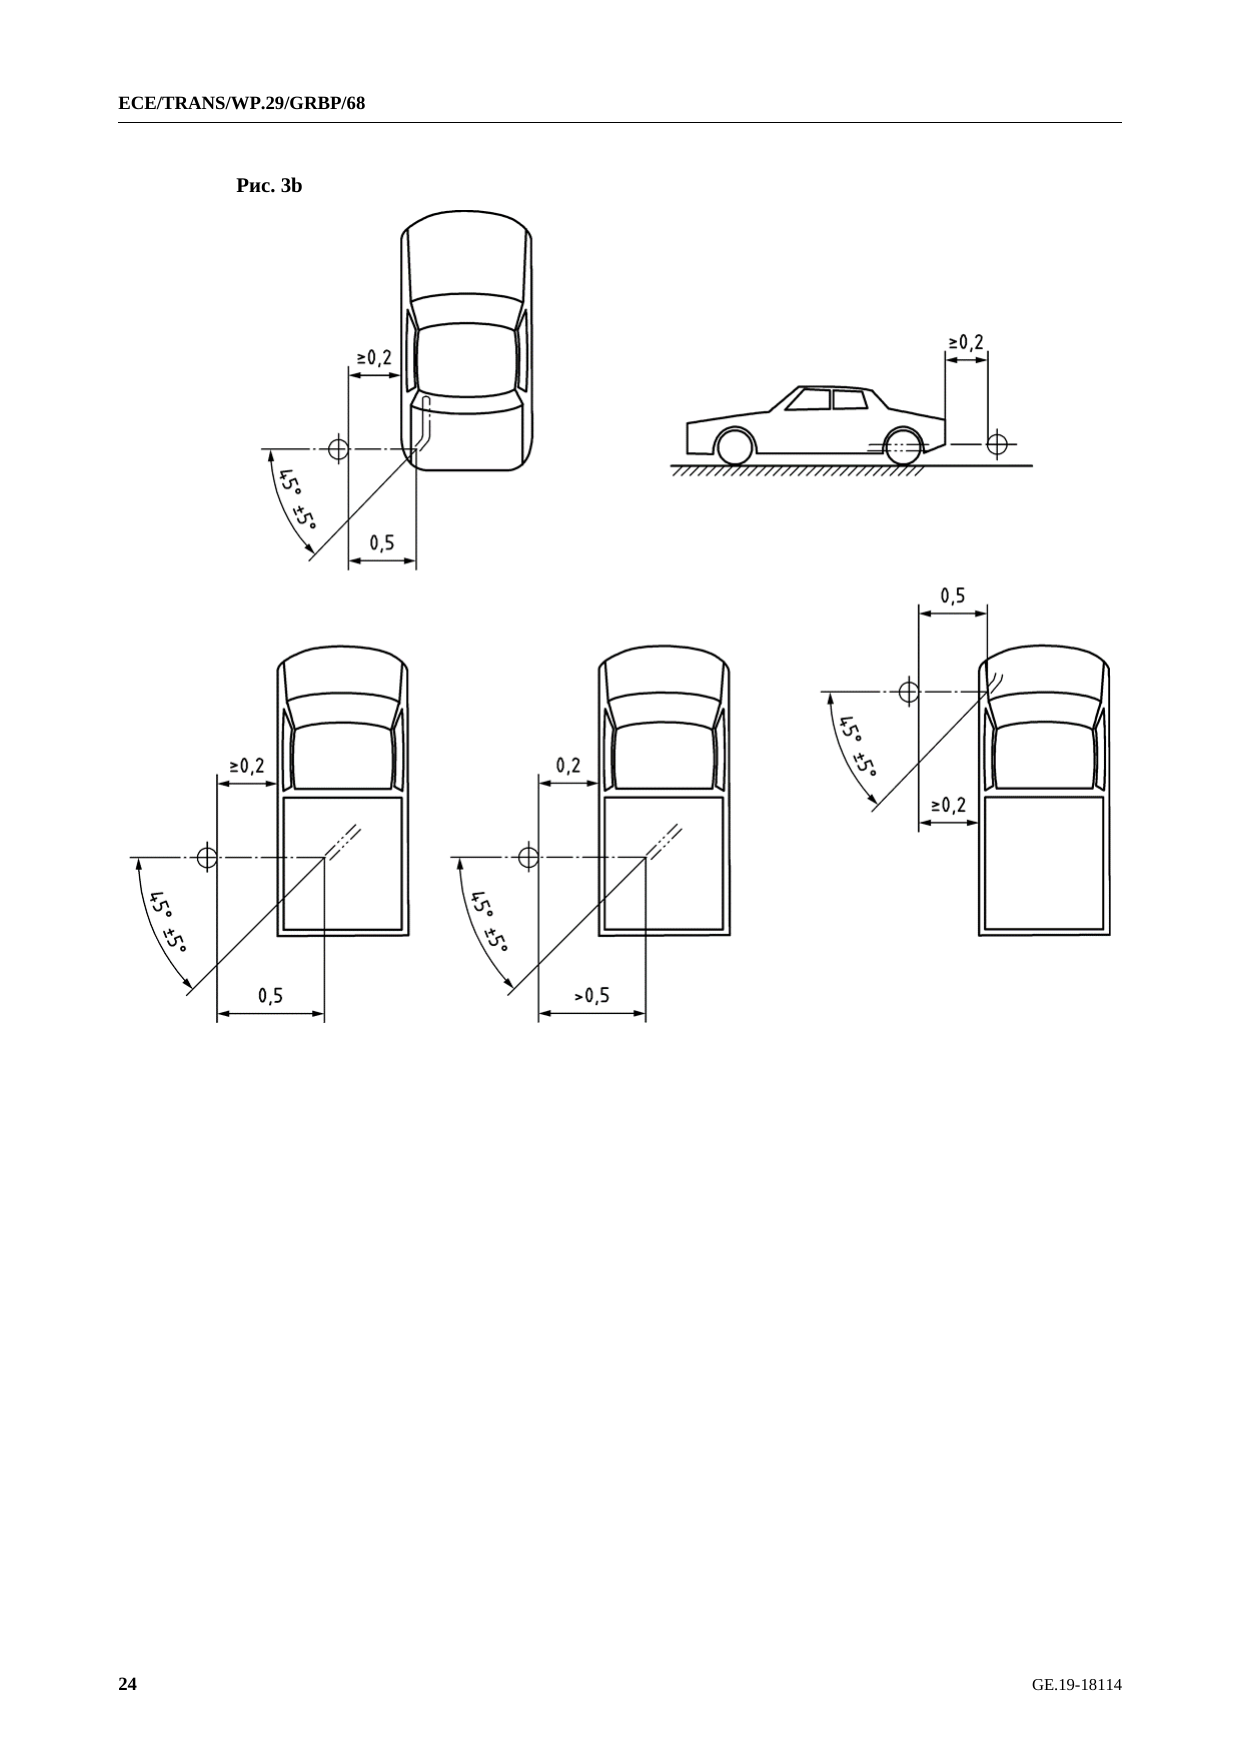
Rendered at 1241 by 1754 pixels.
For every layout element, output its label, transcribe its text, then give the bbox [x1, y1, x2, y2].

text Рис. 3b [118, 173, 1004, 198]
picture [129, 210, 1111, 1023]
